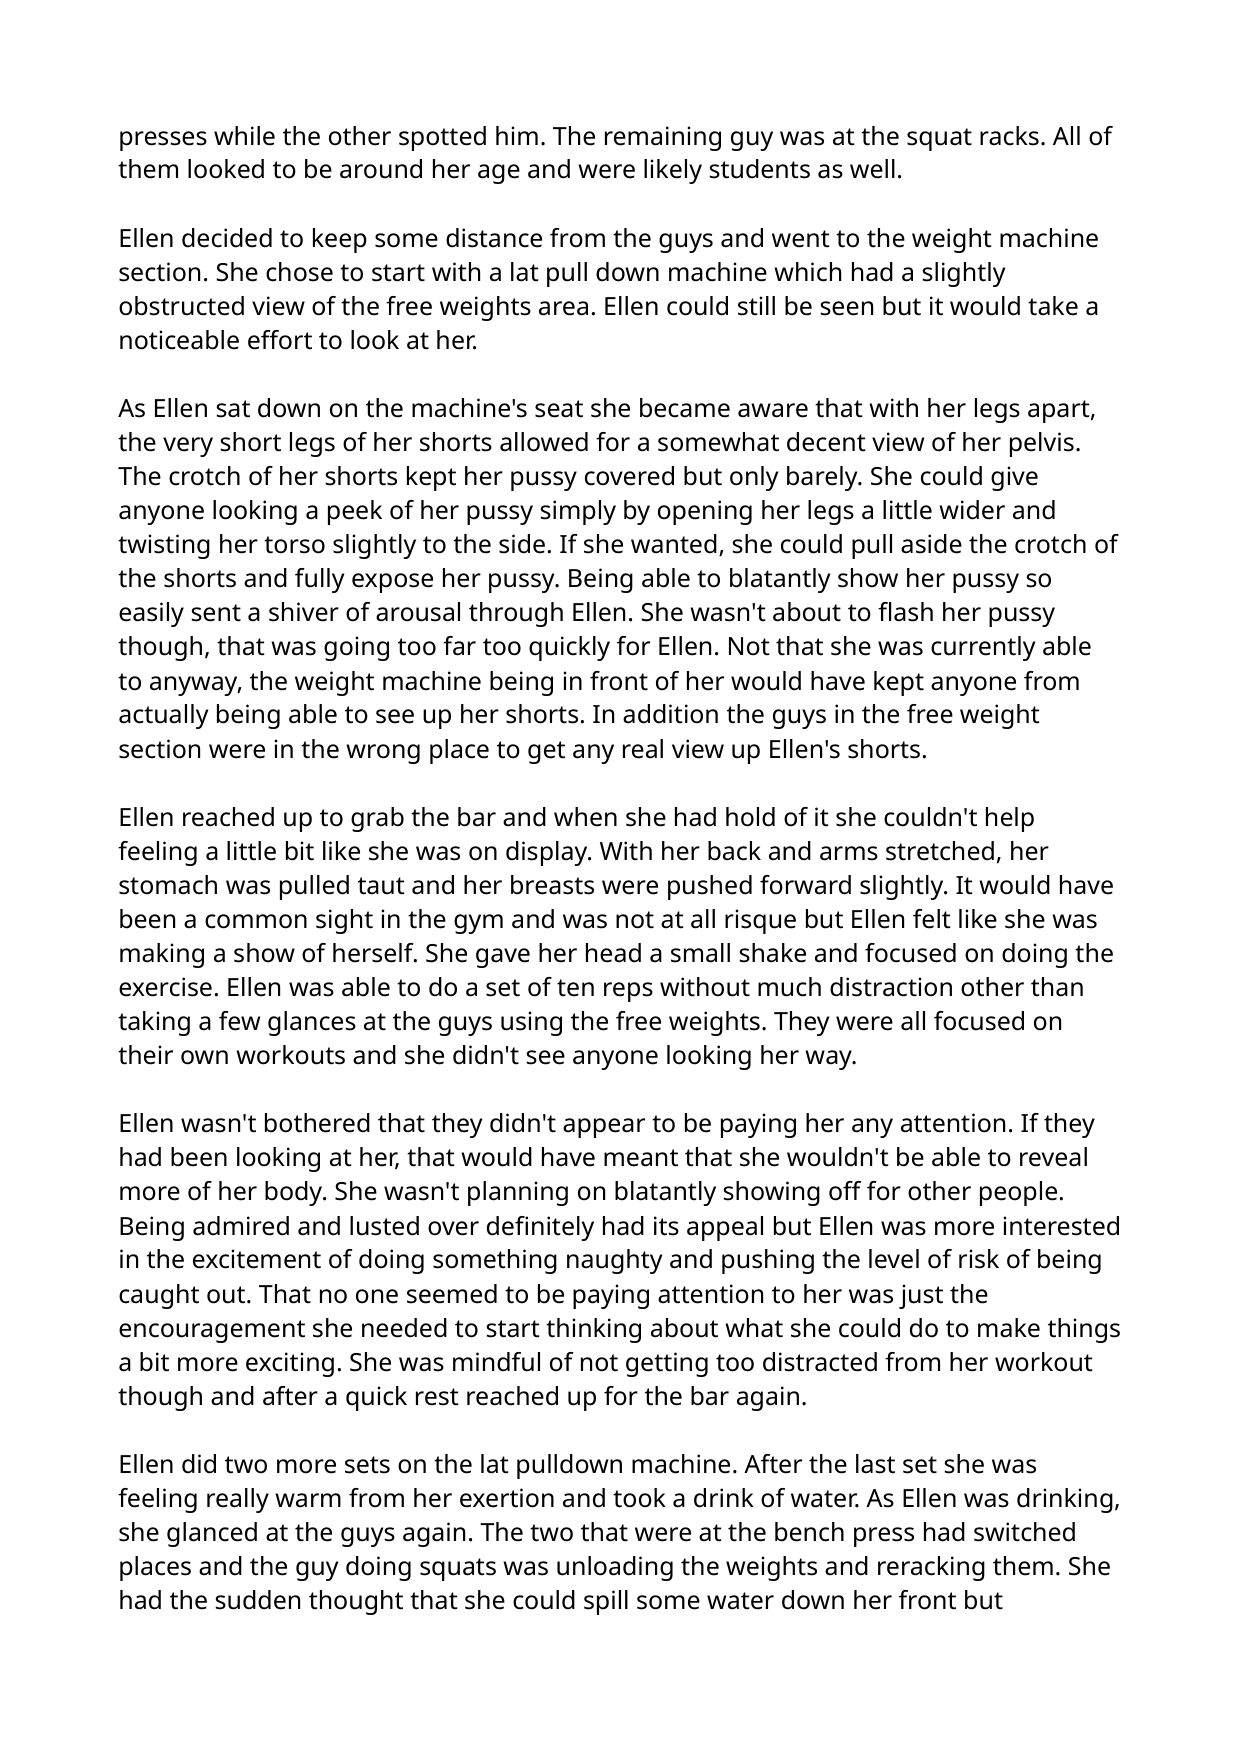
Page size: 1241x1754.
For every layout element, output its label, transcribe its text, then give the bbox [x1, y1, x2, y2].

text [118, 1447, 1122, 1617]
text Ellen reached up to grab the bar and when she had hold of it she couldn't help feeling a little bit like she was on display. With her back and arms stretched, her stomach was pulled taut and her breasts were pushed forward slightly. It would have been a common sight in the gym and was not at all risque but Ellen felt like she was making a show of herself. She gave her head a small shake and focused on doing the exercise. Ellen was able to do a set of ten reps without much distraction other than taking a few glances at the guys using the free weights. They were all focused on their own workouts and she didn't see anyone looking her way. [118, 799, 1122, 1072]
text Ellen decided to keep some distance from the guys and went to the weight machine section. She chose to start with a lat pull down machine which had a slightly obstructed view of the free weights area. Ellen could still be seen but it would take a noticeable effort to look at her. [118, 220, 1122, 357]
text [118, 118, 1122, 186]
text Ellen wasn't bothered that they didn't appear to be paying her any attention. If they had been looking at her, that would have meant that she wouldn't be able to reveal more of her body. She wasn't planning on blatantly showing off for other people. Being admired and lusted over definitely had its appeal but Ellen was more interested in the excitement of doing something naughty and pushing the level of risk of being caught out. That no one seemed to be paying attention to her was just the encouragement she needed to start thinking about what she could do to make things a bit more exciting. She was mindful of not getting too distracted from her workout though and after a quick rest reached up for the bar again. [118, 1106, 1122, 1412]
text As Ellen sat down on the machine's seat she became aware that with her legs apart, the very short legs of her shorts allowed for a somewhat decent view of her pelvis. The crotch of her shorts kept her pussy covered but only barely. She could give anyone looking a peek of her pussy simply by opening her legs a little wider and twisting her torso slightly to the side. If she wanted, she could pull aside the crotch of the shorts and fully expose her pussy. Being able to blatantly show her pussy so easily sent a shiver of arousal through Ellen. She wasn't about to flash her pussy though, that was going too far too quickly for Ellen. Not that she was currently able to anyway, the weight machine being in front of her would have kept anyone from actually being able to see up her shorts. In addition the guys in the free weight section were in the wrong place to get any real view up Ellen's shorts. [118, 391, 1122, 765]
